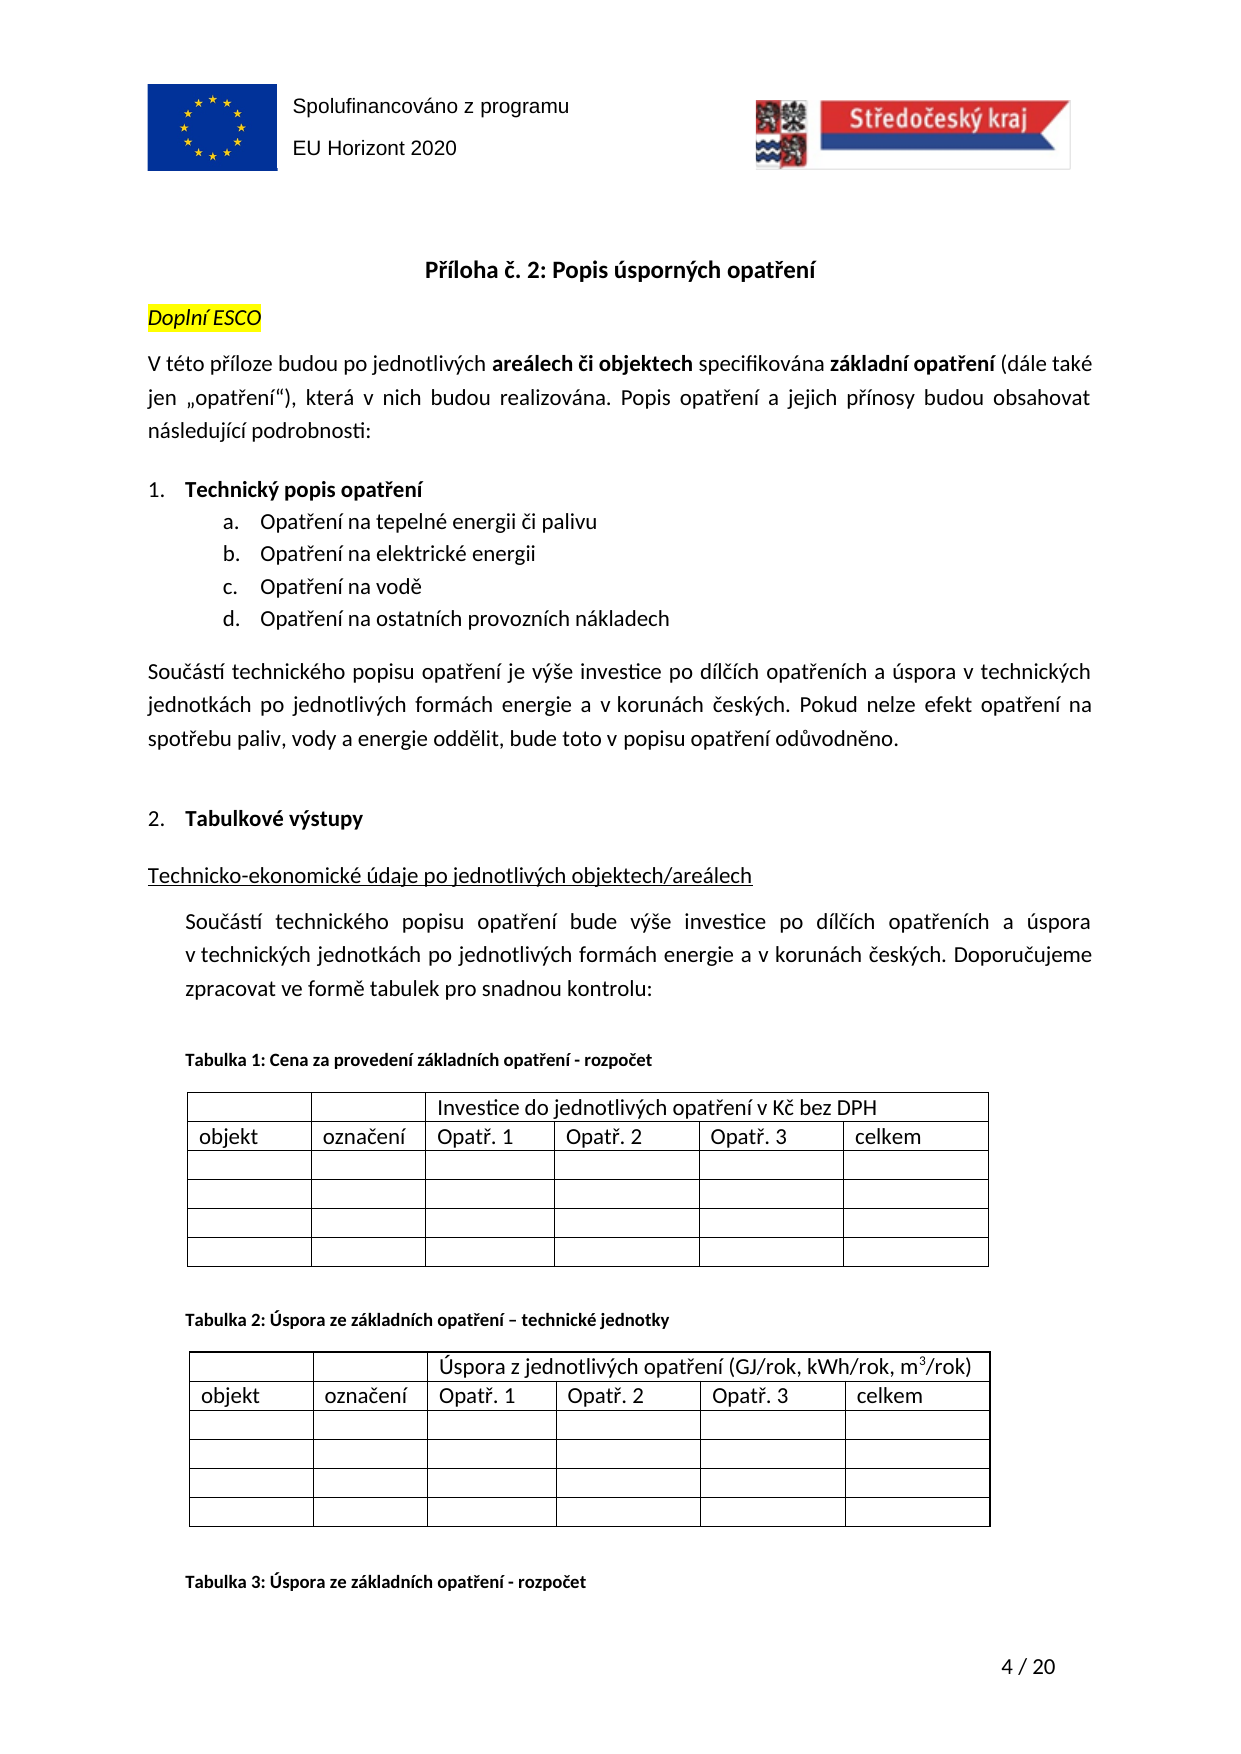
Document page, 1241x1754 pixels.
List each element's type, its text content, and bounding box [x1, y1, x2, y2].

table_cell [846, 1411, 989, 1439]
table_cell [701, 1440, 845, 1468]
table_cell [844, 1180, 988, 1208]
table_cell [188, 1209, 311, 1237]
table_cell označení [312, 1122, 425, 1150]
table_cell Opatř. 2 [555, 1122, 699, 1150]
table_cell [700, 1151, 843, 1179]
table_header [314, 1353, 427, 1381]
text Tabulka 3: Úspora ze základních opatření - rozpočet [185, 1571, 1093, 1593]
text Tabulka 1: Cena za provedení základních opatření - rozpočet [185, 1048, 1093, 1071]
table_cell [190, 1469, 313, 1497]
table_cell [557, 1411, 700, 1439]
table_header [188, 1093, 311, 1121]
table_header [312, 1093, 425, 1121]
table_cell [190, 1498, 313, 1526]
table_cell [846, 1469, 989, 1497]
text Tabulka 2: Úspora ze základních opatření – technické jednotky [185, 1308, 1093, 1331]
table_cell [700, 1238, 843, 1266]
table_cell celkem [844, 1122, 988, 1150]
table_cell [557, 1498, 700, 1526]
table_header Investice do jednotlivých opatření v Kč bez DPH [426, 1093, 988, 1121]
subtitle Příloha č. 2: Popis úsporných opatření [148, 254, 1093, 285]
table_cell [555, 1151, 699, 1179]
text Součástí technického popisu opatření je výše investice po dílčích opatřeních a úspora v technických jednotkách po jednotlivých formách energie a v korunách českých. Pokud nelze efekt opatření na spotřebu paliv, vody a energie oddělit, bude toto v popisu opatření odůvodněno. [148, 657, 1093, 752]
text V této příloze budou po jednotlivých areálech či objektech specifikována základní opatření (dále také jen „opatření“), která v nich budou realizována. Popis opatření a jejich přínosy budou obsahovat následující podrobnosti: [148, 349, 1093, 445]
table_cell [314, 1411, 427, 1439]
table_cell [844, 1151, 988, 1179]
list Opatření na vodě [223, 572, 1093, 600]
table_cell [555, 1238, 699, 1266]
table_cell Opatř. 3 [700, 1122, 843, 1150]
text Doplní ESCO [148, 303, 1093, 332]
table_cell [846, 1440, 989, 1468]
table_cell [190, 1440, 313, 1468]
list Opatření na tepelné energii či palivu [223, 507, 1093, 535]
list Opatření na ostatních provozních nákladech [223, 604, 1093, 632]
table_cell [700, 1209, 843, 1237]
table_cell [701, 1411, 845, 1439]
table_cell [844, 1209, 988, 1237]
table_cell [188, 1180, 311, 1208]
table_cell [190, 1411, 313, 1439]
table_cell [426, 1238, 554, 1266]
table_cell [314, 1440, 427, 1468]
table_cell [426, 1180, 554, 1208]
picture [755, 100, 1072, 171]
table_cell [557, 1469, 700, 1497]
table_cell [701, 1498, 845, 1526]
table_cell [314, 1498, 427, 1526]
table_cell [844, 1238, 988, 1266]
table_cell celkem [846, 1382, 989, 1409]
table_cell [428, 1411, 556, 1439]
table_cell [428, 1498, 556, 1526]
list Technický popis opatření [148, 475, 1093, 503]
table_cell [312, 1238, 425, 1266]
table_header Úspora z jednotlivých opatření (GJ/rok, kWh/rok, m3/rok) [428, 1353, 989, 1381]
table_cell [188, 1151, 311, 1179]
table_cell [428, 1469, 556, 1497]
table_cell [314, 1469, 427, 1497]
picture [147, 84, 278, 171]
table_cell [701, 1469, 845, 1497]
text Technicko-ekonomické údaje po jednotlivých objektech/areálech [148, 861, 1093, 889]
table_cell [555, 1180, 699, 1208]
table_cell [428, 1440, 556, 1468]
table_cell [846, 1498, 989, 1526]
table_cell [555, 1209, 699, 1237]
table_cell [700, 1180, 843, 1208]
table_cell objekt [188, 1122, 311, 1150]
table_cell [557, 1440, 700, 1468]
table_cell [312, 1180, 425, 1208]
table_cell [188, 1238, 311, 1266]
table_header [190, 1353, 313, 1381]
table_cell Opatř. 3 [701, 1382, 845, 1409]
table_cell Opatř. 1 [428, 1382, 556, 1409]
table_cell [312, 1151, 425, 1179]
table_cell Opatř. 1 [426, 1122, 554, 1150]
table_cell [426, 1151, 554, 1179]
table_cell Opatř. 2 [557, 1382, 700, 1409]
list Tabulkové výstupy [148, 804, 1093, 832]
table_cell objekt [190, 1382, 313, 1409]
table_cell označení [314, 1382, 427, 1409]
table_cell [426, 1209, 554, 1237]
list Opatření na elektrické energii [223, 539, 1093, 568]
text Součástí technického popisu opatření bude výše investice po dílčích opatřeních a úspora v technických jednotkách po jednotlivých formách energie a v korunách českých. Doporučujeme zpracovat ve formě tabulek pro snadnou kontrolu: [185, 907, 1093, 1002]
table_cell [312, 1209, 425, 1237]
